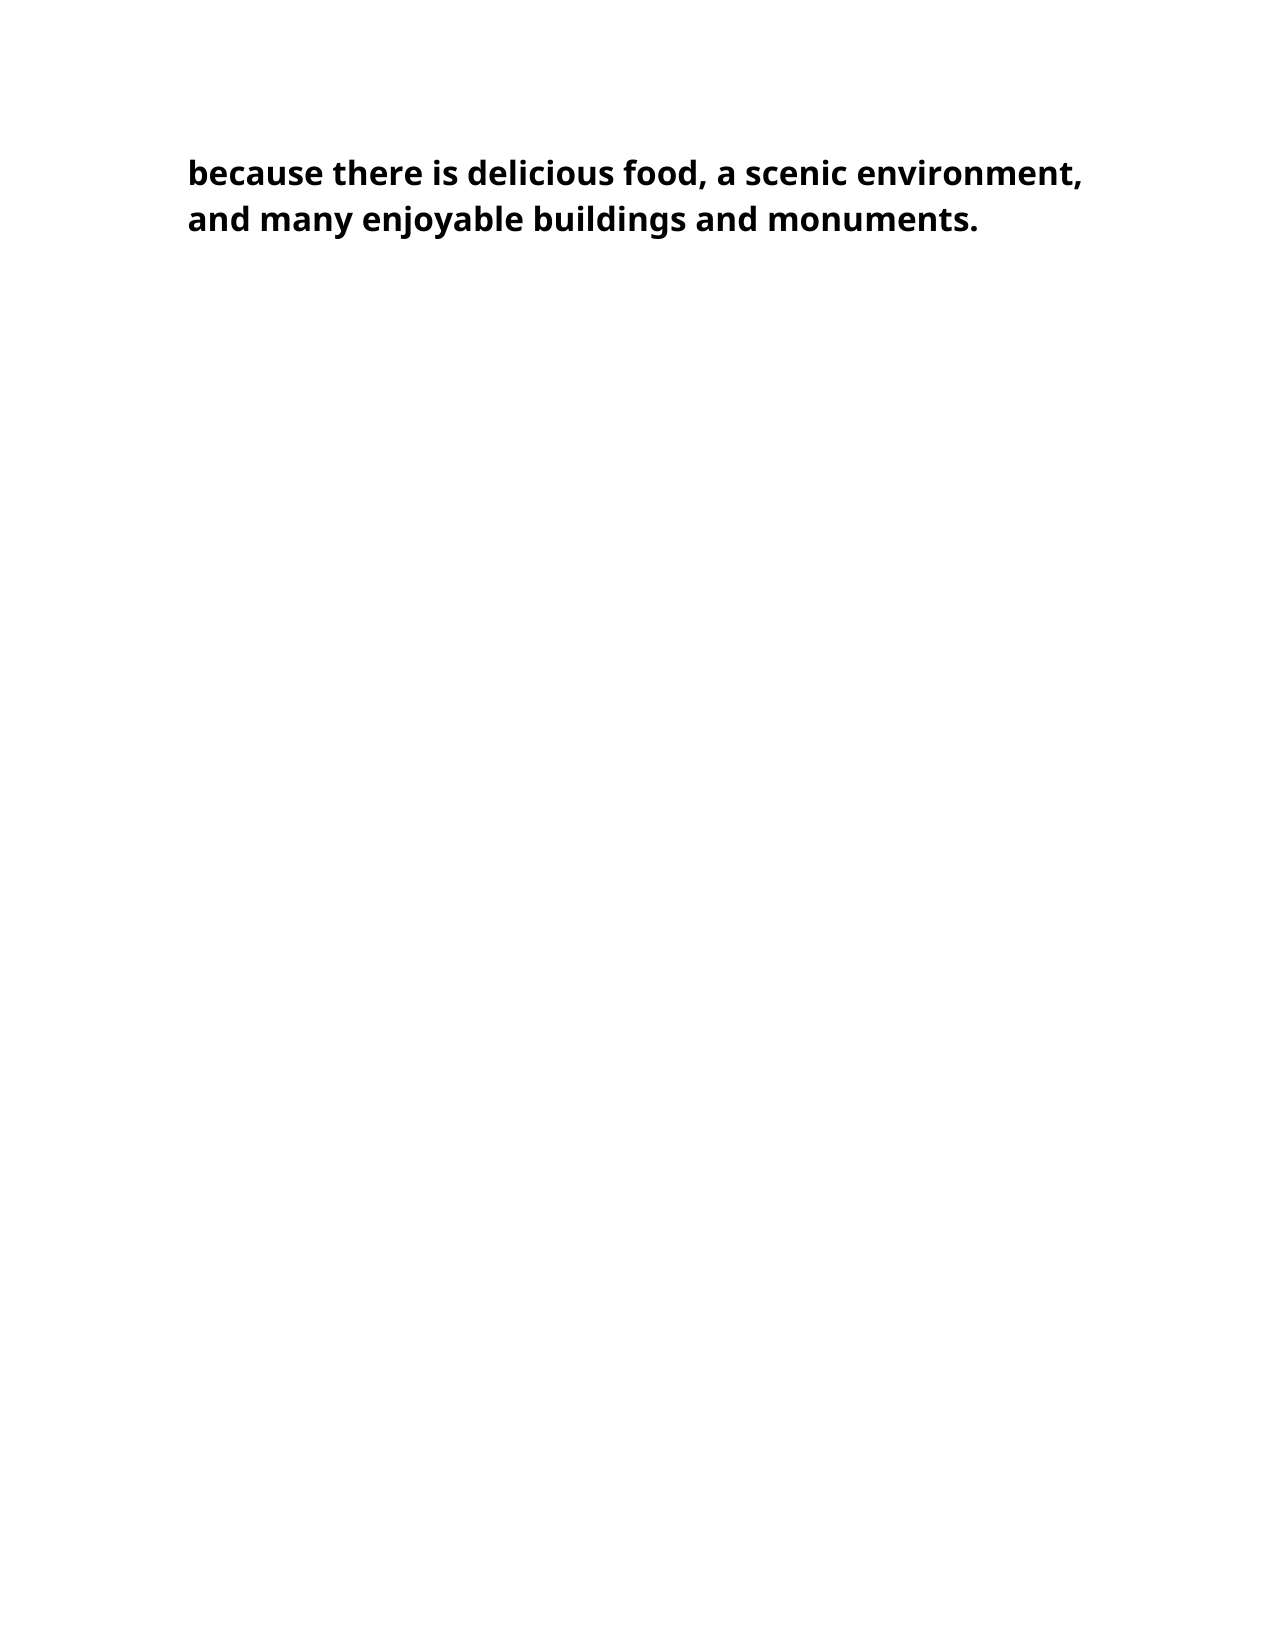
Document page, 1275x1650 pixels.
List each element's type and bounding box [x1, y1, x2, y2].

text [187, 150, 1087, 241]
